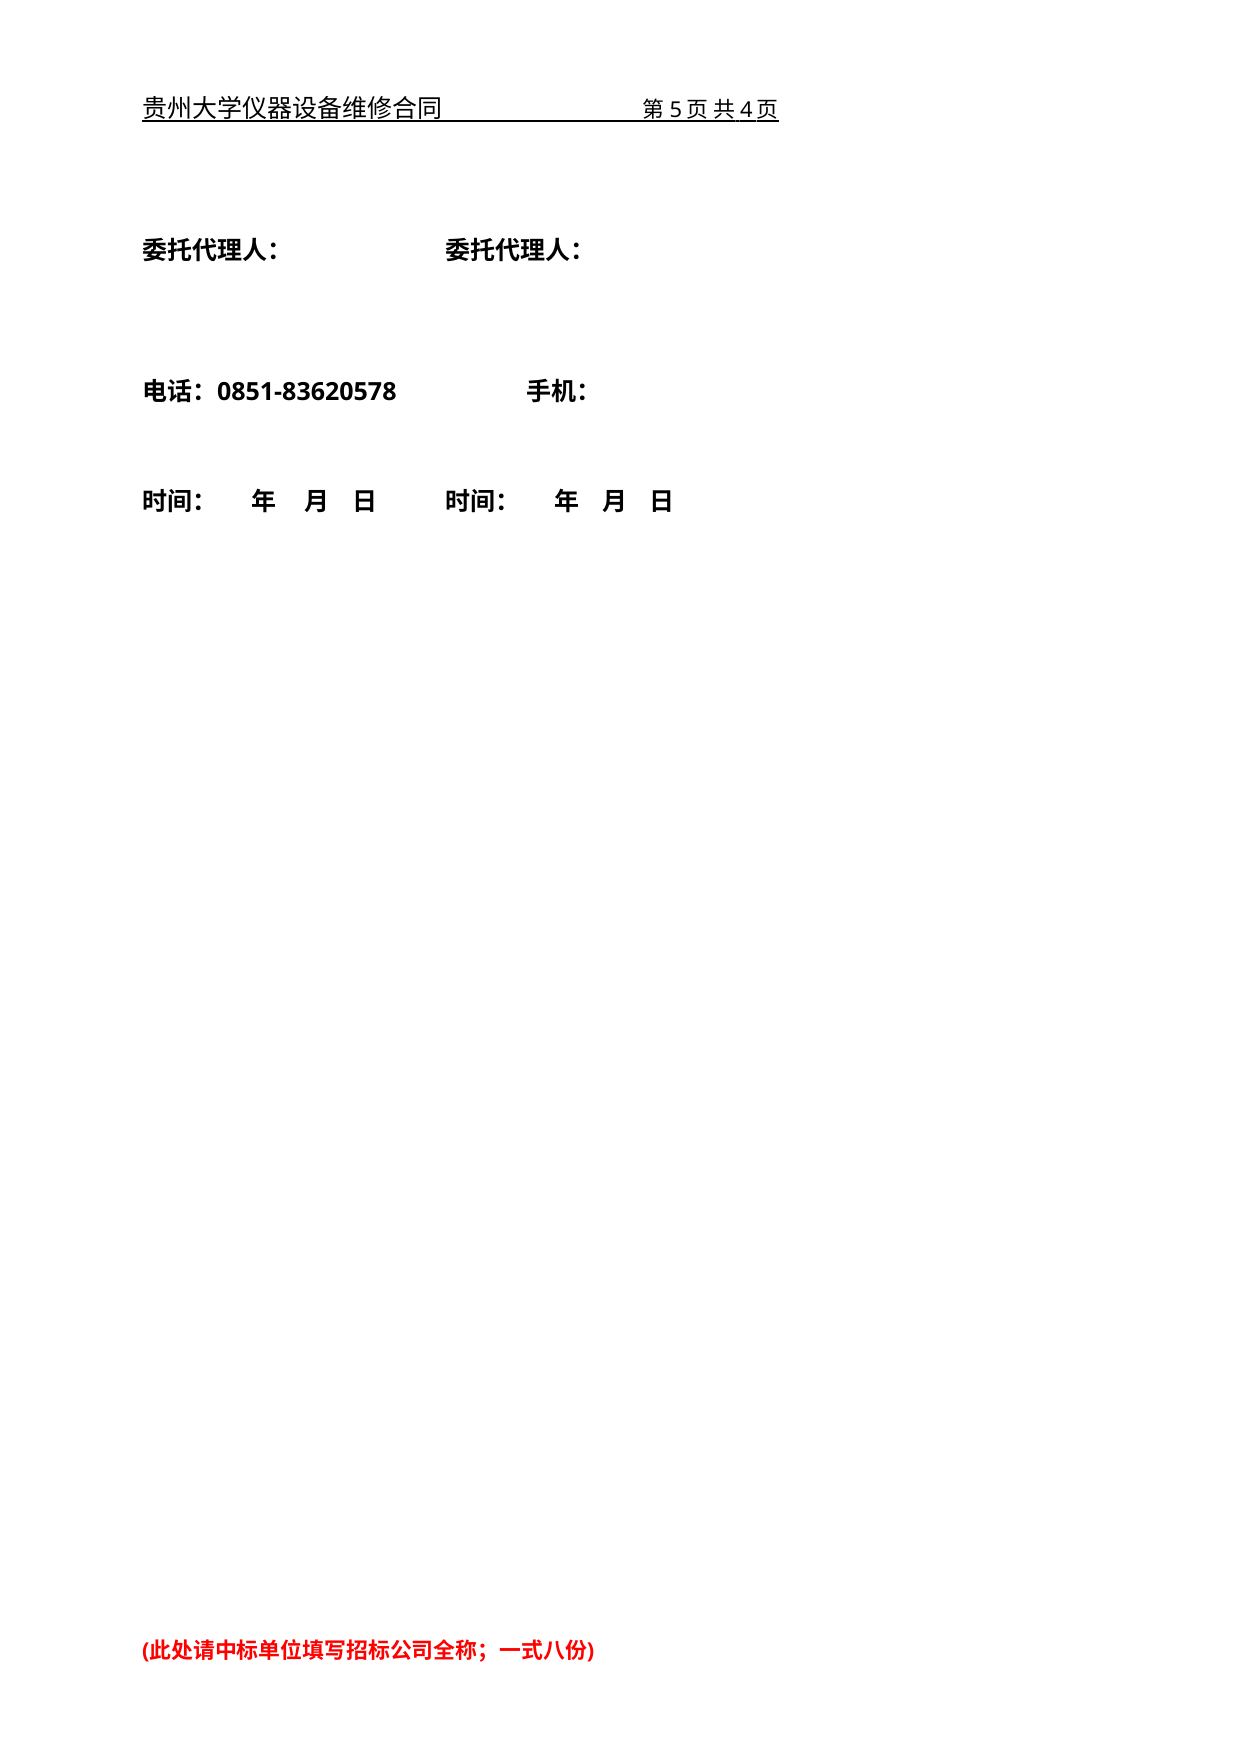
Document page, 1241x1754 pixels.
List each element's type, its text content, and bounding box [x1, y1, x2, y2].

text 时间： 年 月 日 时间： 年 月 日 [142, 467, 1098, 532]
text 委托代理人： 委托代理人： [142, 216, 1098, 281]
text 电话：0851-83620578 手机： [142, 357, 1098, 422]
